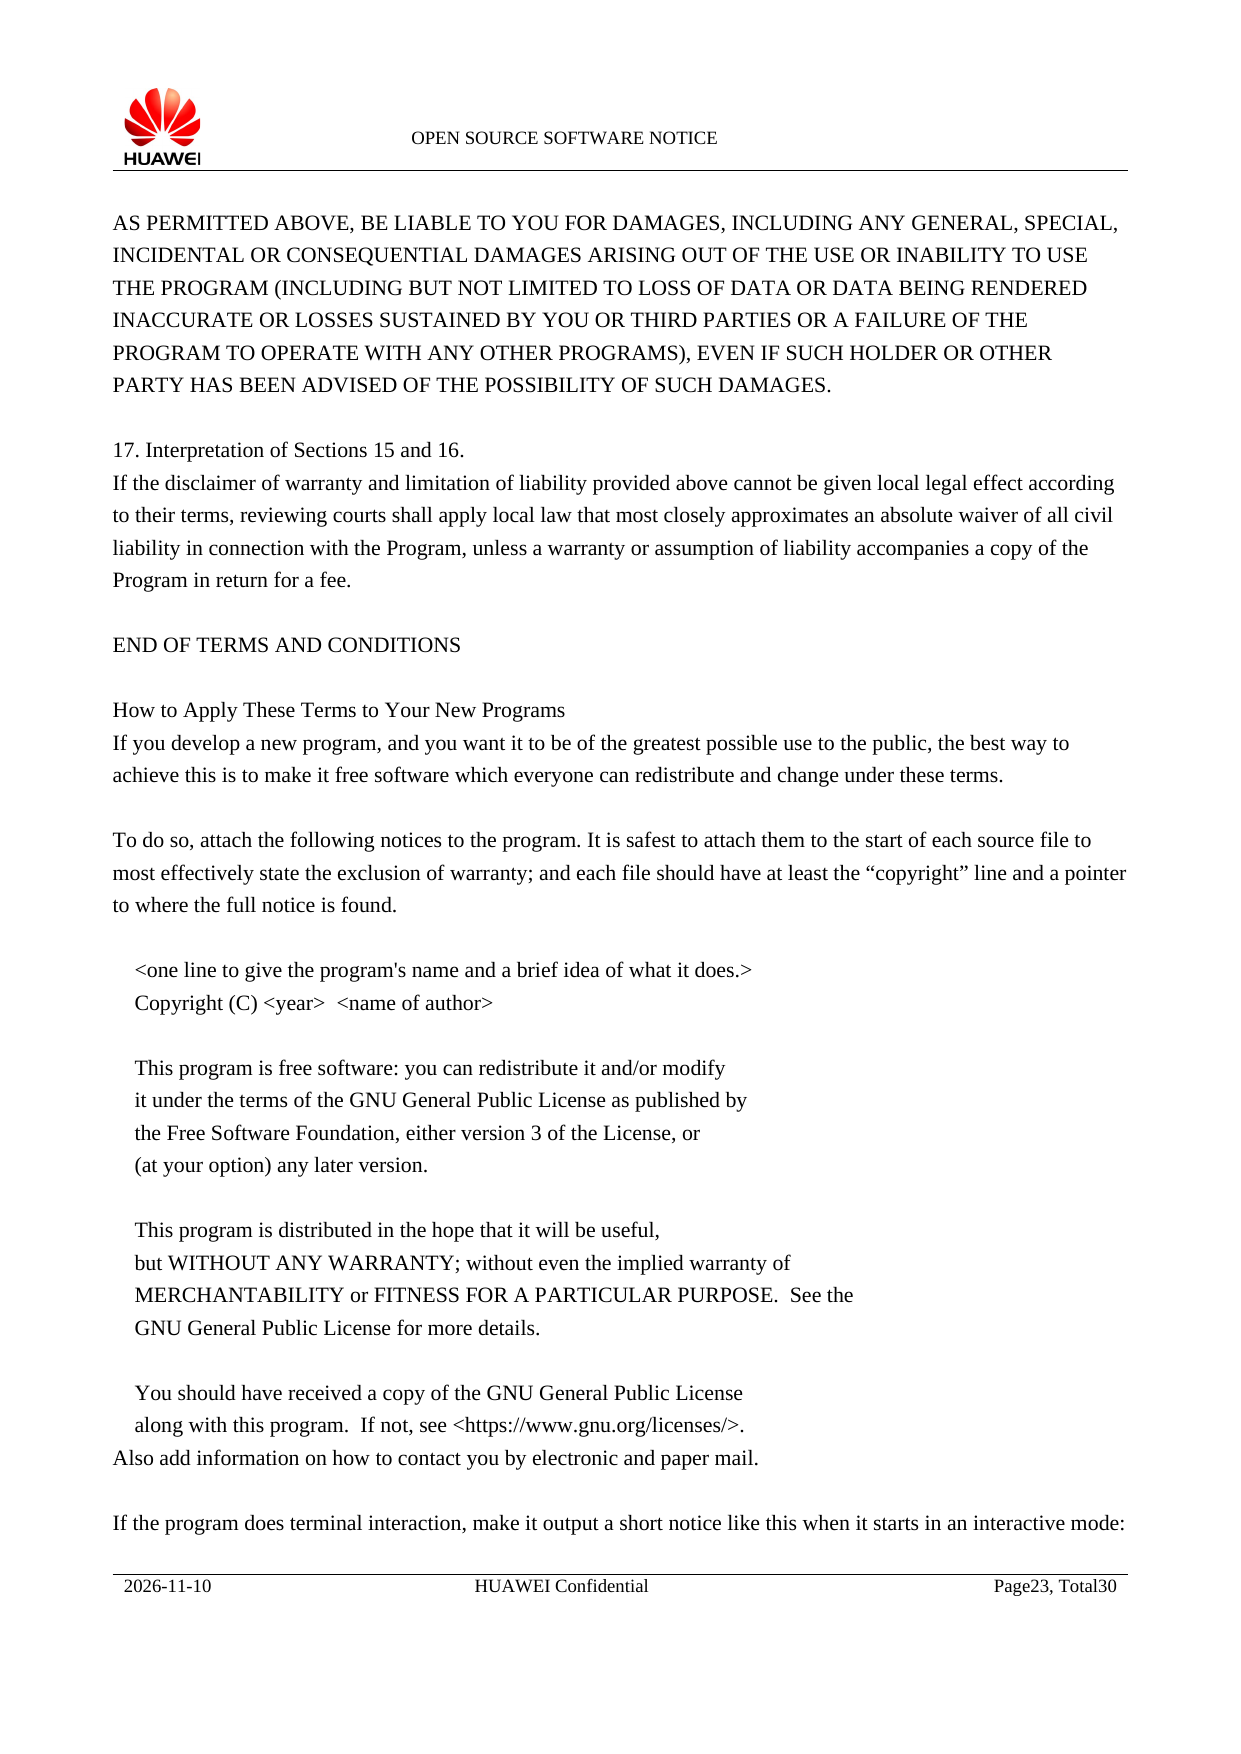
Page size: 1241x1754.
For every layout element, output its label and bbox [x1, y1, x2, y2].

picture [124, 88, 201, 165]
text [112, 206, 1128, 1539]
